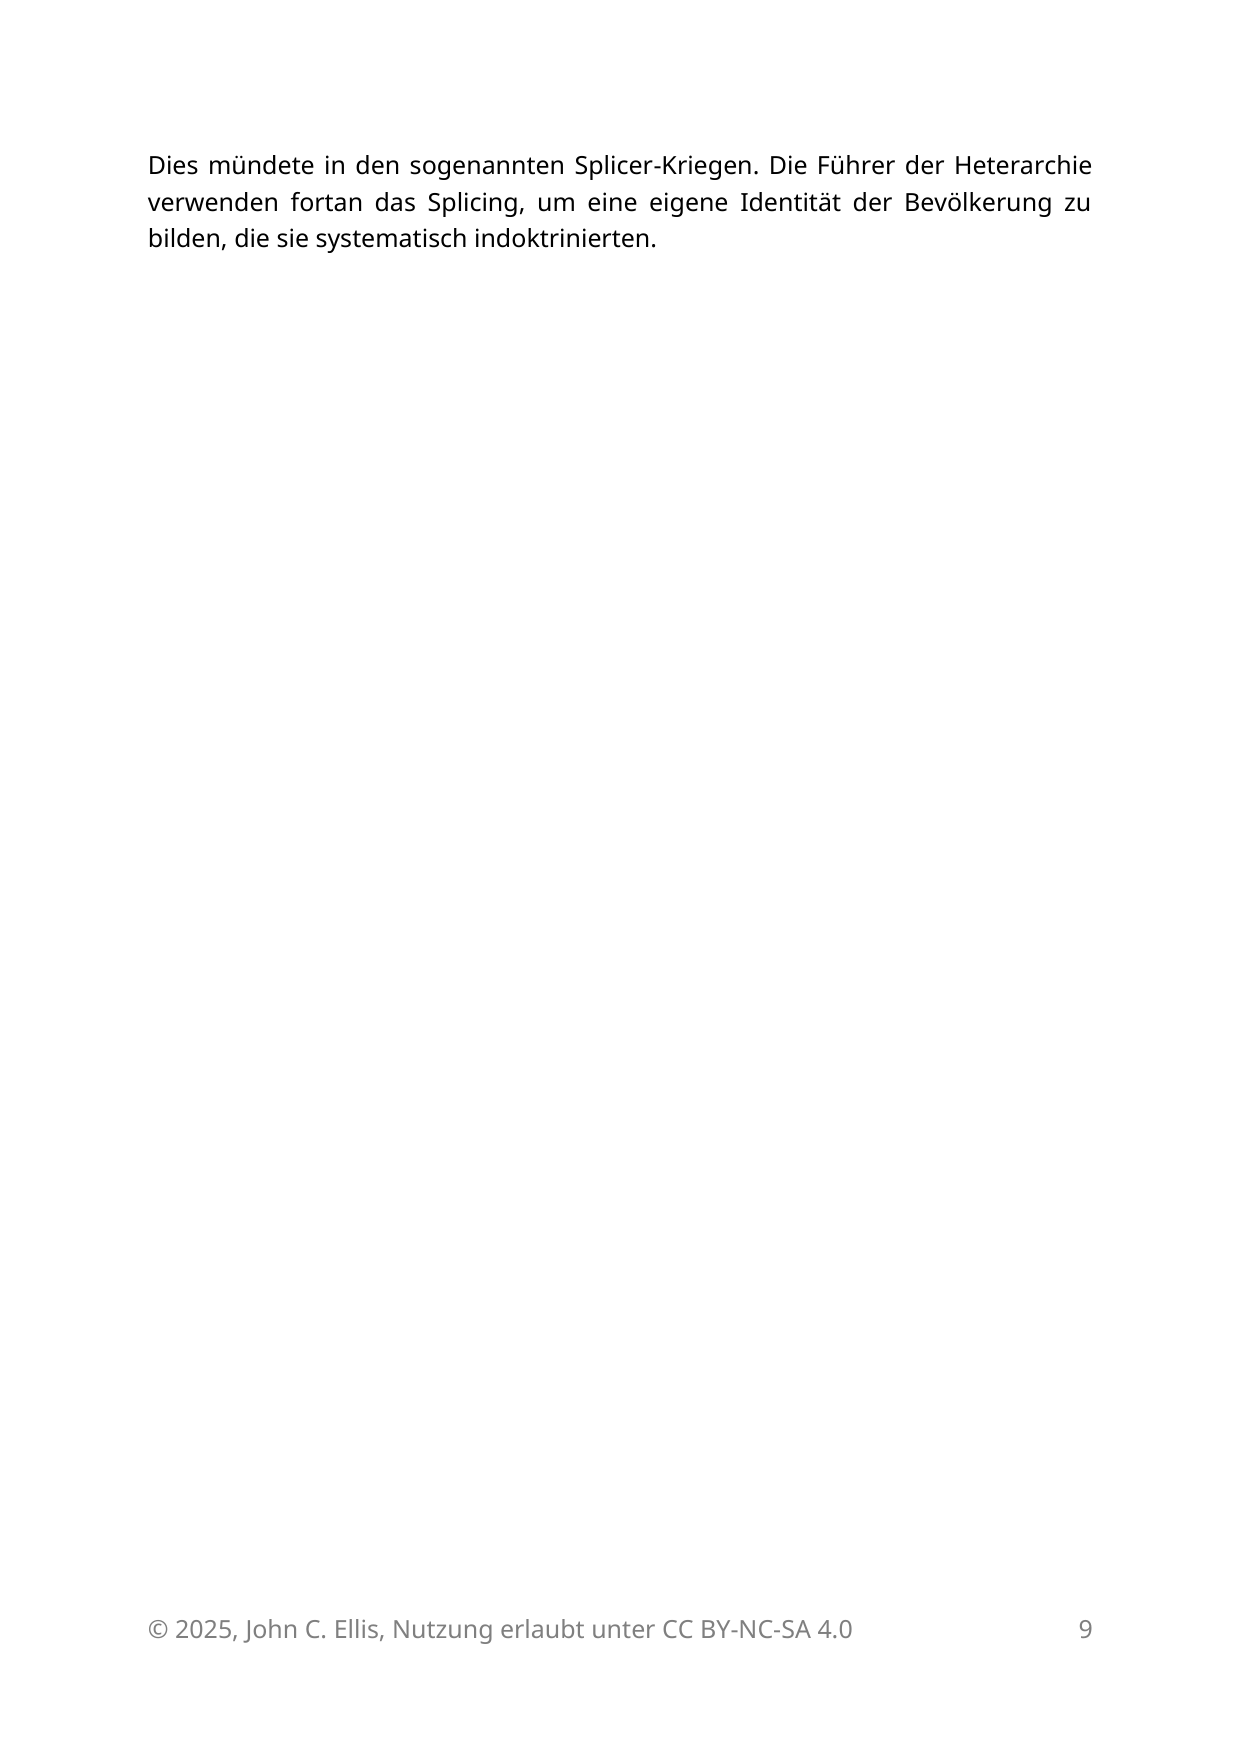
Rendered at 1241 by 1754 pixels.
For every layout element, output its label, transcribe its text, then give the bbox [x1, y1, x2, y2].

text Dies mündete in den sogenannten Splicer-Kriegen. Die Führer der Heterarchie verwenden fortan das Splicing, um eine eigene Identität der Bevölkerung zu bilden, die sie systematisch indoktrinierten. [148, 148, 1093, 255]
